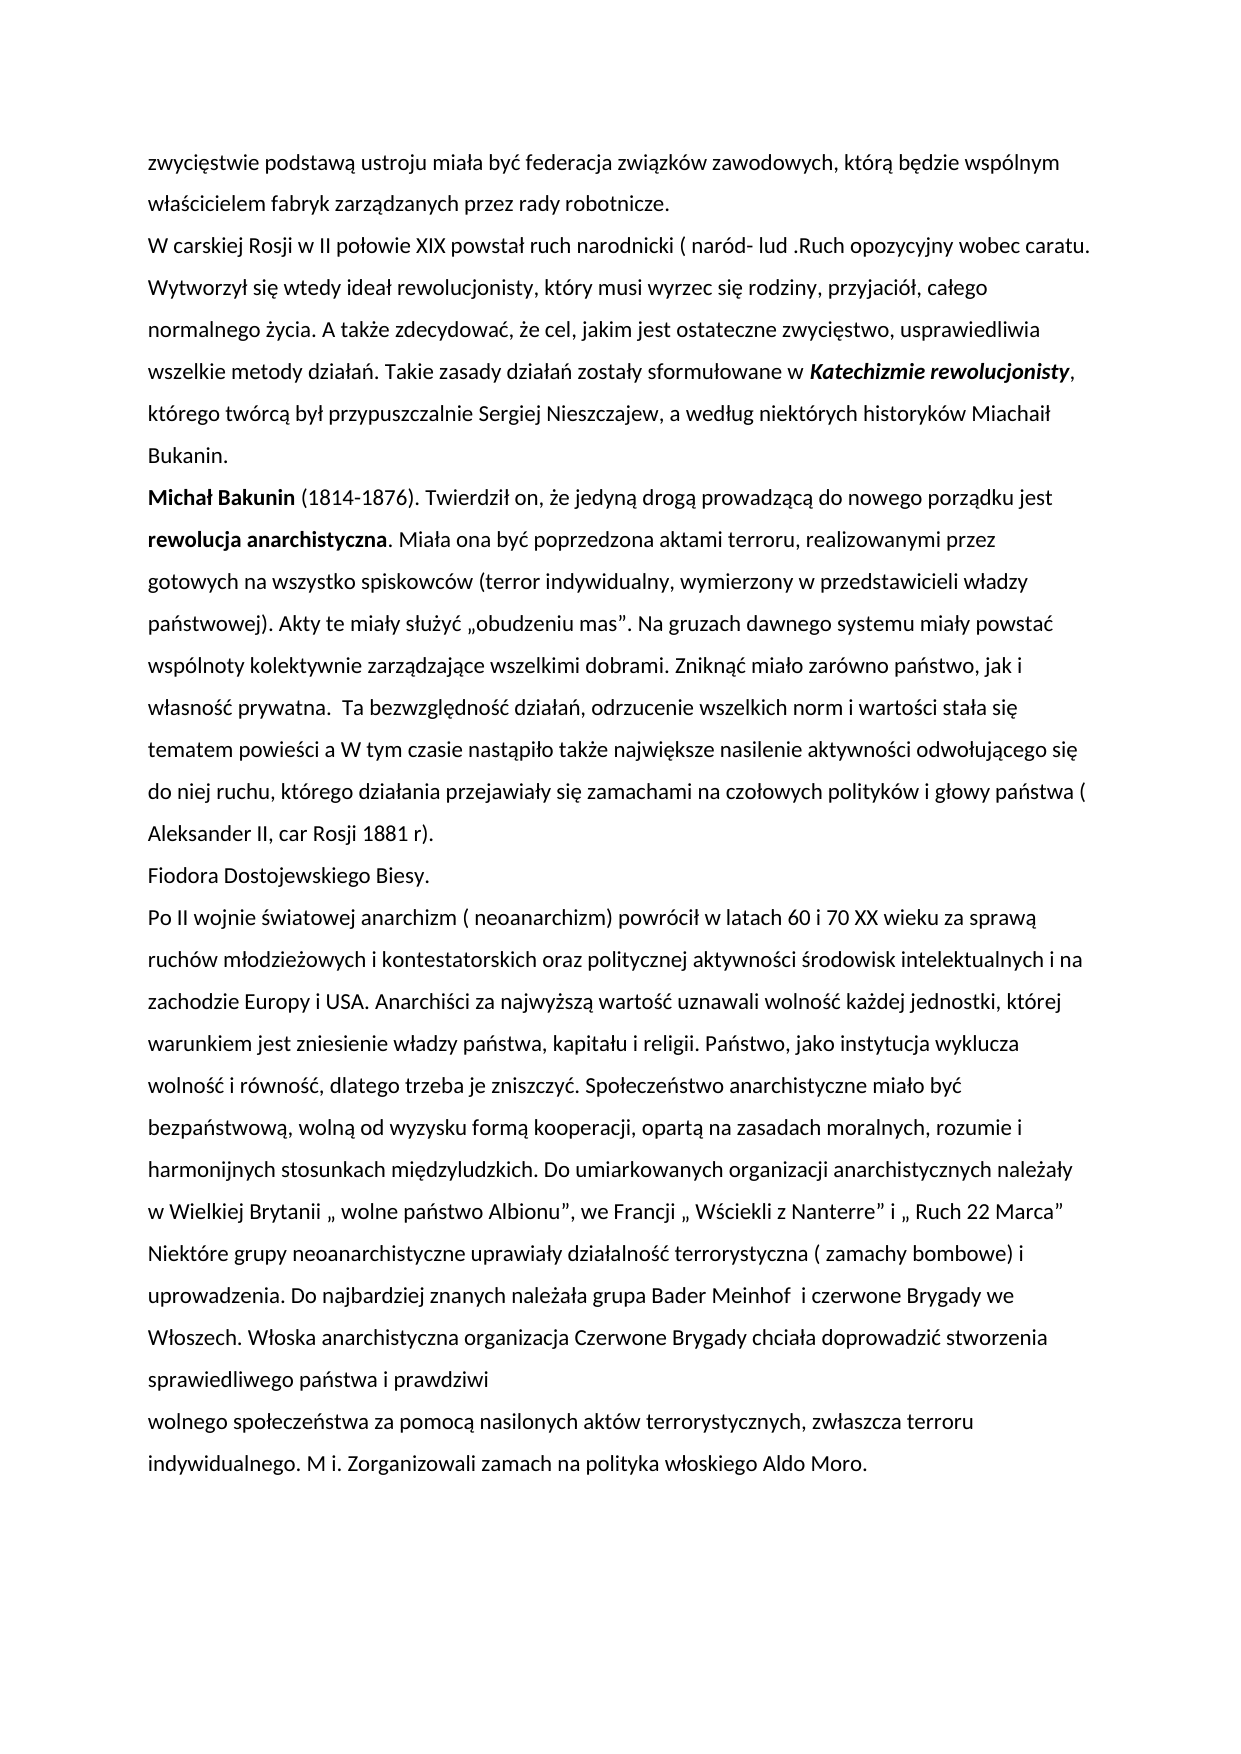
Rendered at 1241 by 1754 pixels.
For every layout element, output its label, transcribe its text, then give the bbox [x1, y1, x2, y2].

text wolnego społeczeństwa za pomocą nasilonych aktów terrorystycznych, zwłaszcza terroru indywidualnego. M i. Zorganizowali zamach na polityka włoskiego Aldo Moro. [148, 1407, 1093, 1477]
text Michał Bakunin (1814-1876). Twierdził on, że jedyną drogą prowadzącą do nowego porządku jest rewolucja anarchistyczna. Miała ona być poprzedzona aktami terroru, realizowanymi przez gotowych na wszystko spiskowców (terror indywidualny, wymierzony w przedstawicieli władzy państwowej). Akty te miały służyć „obudzeniu mas”. Na gruzach dawnego systemu miały powstać wspólnoty kolektywnie zarządzające wszelkimi dobrami. Zniknąć miało zarówno państwo, jak i własność prywatna. Ta bezwzględność działań, odrzucenie wszelkich norm i wartości stała się tematem powieści a W tym czasie nastąpiło także największe nasilenie aktywności odwołującego się do niej ruchu, którego działania przejawiały się zamachami na czołowych polityków i głowy państwa ( Aleksander II, car Rosji 1881 r). [148, 483, 1093, 847]
text W carskiej Rosji w II połowie XIX powstał ruch narodnicki ( naród- lud .Ruch opozycyjny wobec caratu. Wytworzył się wtedy ideał rewolucjonisty, który musi wyrzec się rodziny, przyjaciół, całego normalnego życia. A także zdecydować, że cel, jakim jest ostateczne zwycięstwo, usprawiedliwia wszelkie metody działań. Takie zasady działań zostały sformułowane w Katechizmie rewolucjonisty, którego twórcą był przypuszczalnie Sergiej Nieszczajew, a według niektórych historyków Miachaił Bukanin. [148, 232, 1093, 469]
text Fiodora Dostojewskiego Biesy. [148, 861, 1093, 889]
text Włoszech. Włoska anarchistyczna organizacja Czerwone Brygady chciała doprowadzić stworzenia sprawiedliwego państwa i prawdziwi [148, 1323, 1093, 1393]
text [148, 148, 1093, 218]
text Po II wojnie światowej anarchizm ( neoanarchizm) powrócił w latach 60 i 70 XX wieku za sprawą ruchów młodzieżowych i kontestatorskich oraz politycznej aktywności środowisk intelektualnych i na zachodzie Europy i USA. Anarchiści za najwyższą wartość uznawali wolność każdej jednostki, której warunkiem jest zniesienie władzy państwa, kapitału i religii. Państwo, jako instytucja wyklucza wolność i równość, dlatego trzeba je zniszczyć. Społeczeństwo anarchistyczne miało być bezpaństwową, wolną od wyzysku formą kooperacji, opartą na zasadach moralnych, rozumie i harmonijnych stosunkach międzyludzkich. Do umiarkowanych organizacji anarchistycznych należały w Wielkiej Brytanii „ wolne państwo Albionu”, we Francji „ Wściekli z Nanterre” i „ Ruch 22 Marca” Niektóre grupy neoanarchistyczne uprawiały działalność terrorystyczna ( zamachy bombowe) i uprowadzenia. Do najbardziej znanych należała grupa Bader Meinhof i czerwone Brygady we [148, 903, 1093, 1309]
